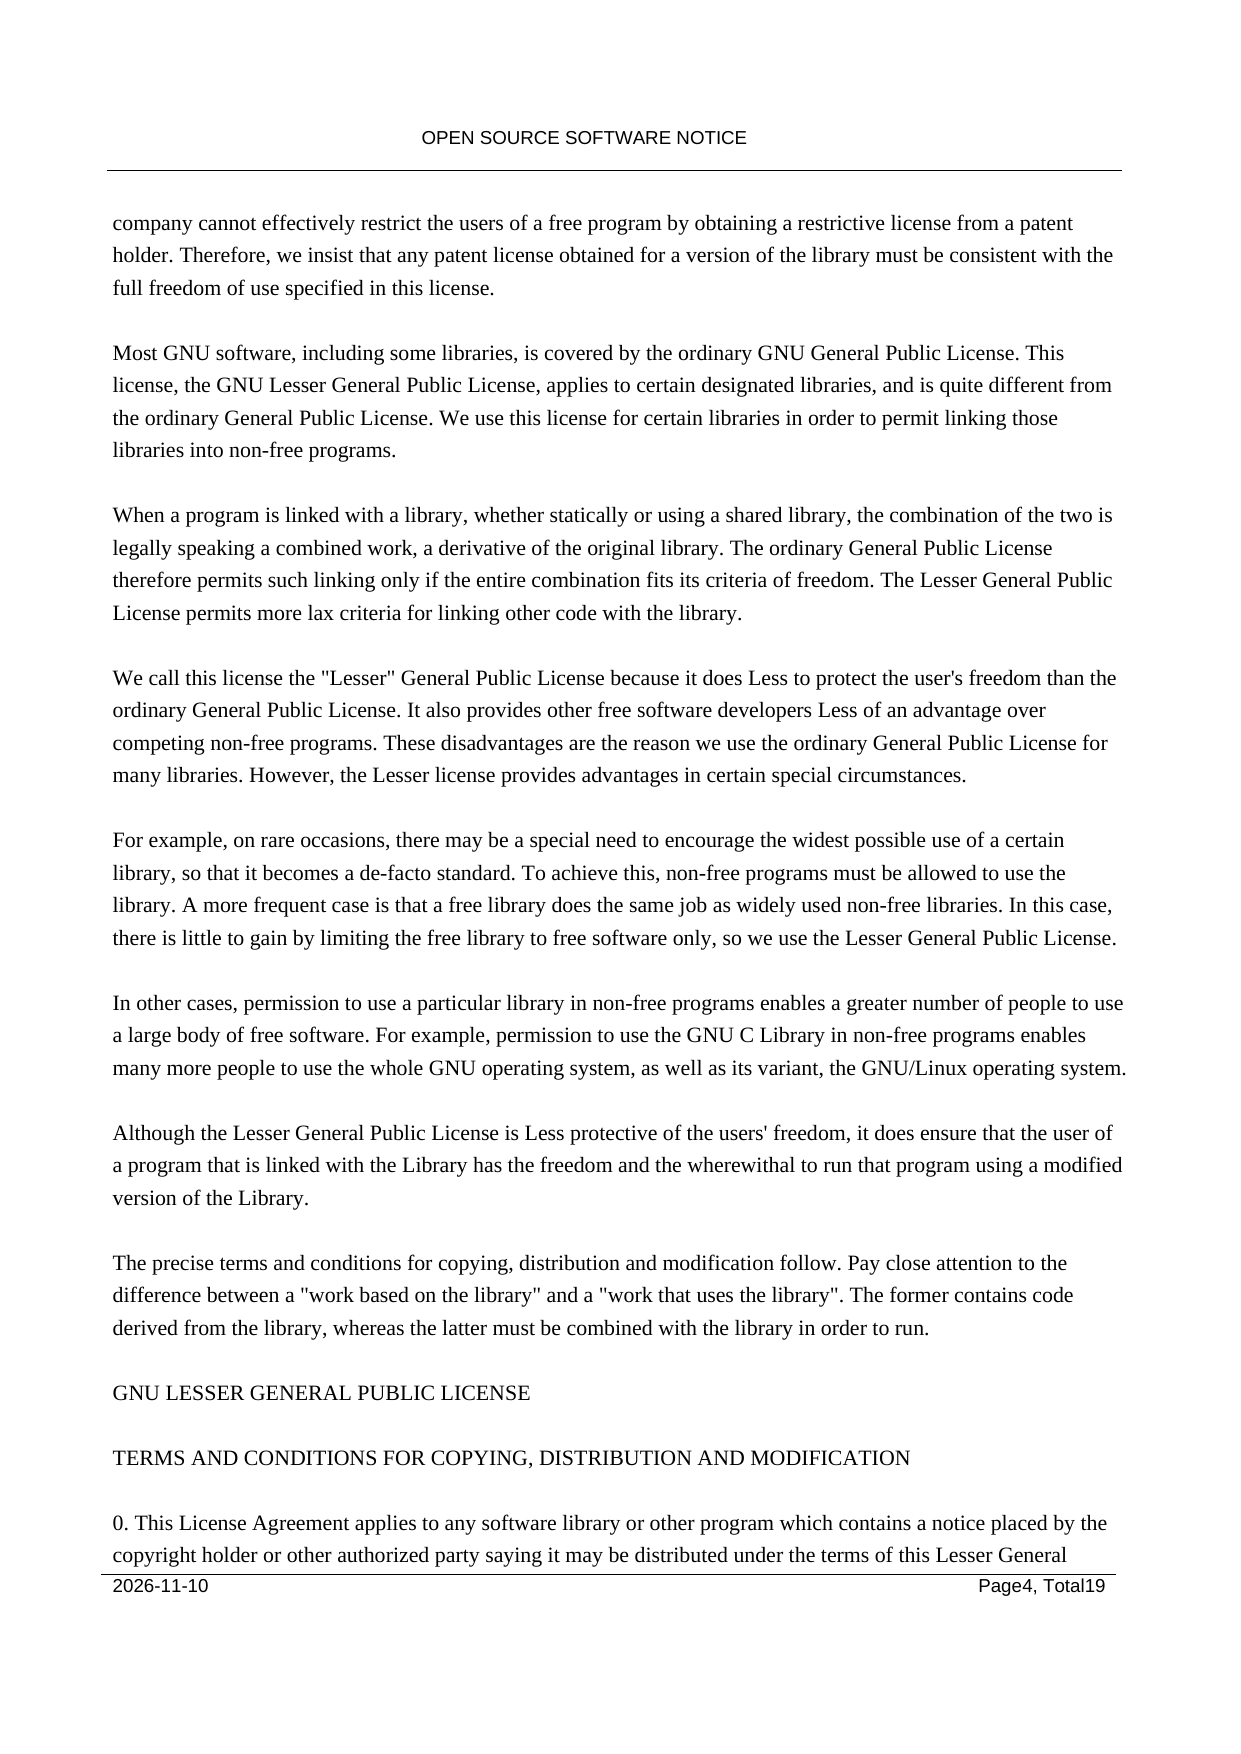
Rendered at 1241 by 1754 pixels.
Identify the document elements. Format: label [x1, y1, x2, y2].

text [112, 206, 1128, 1571]
